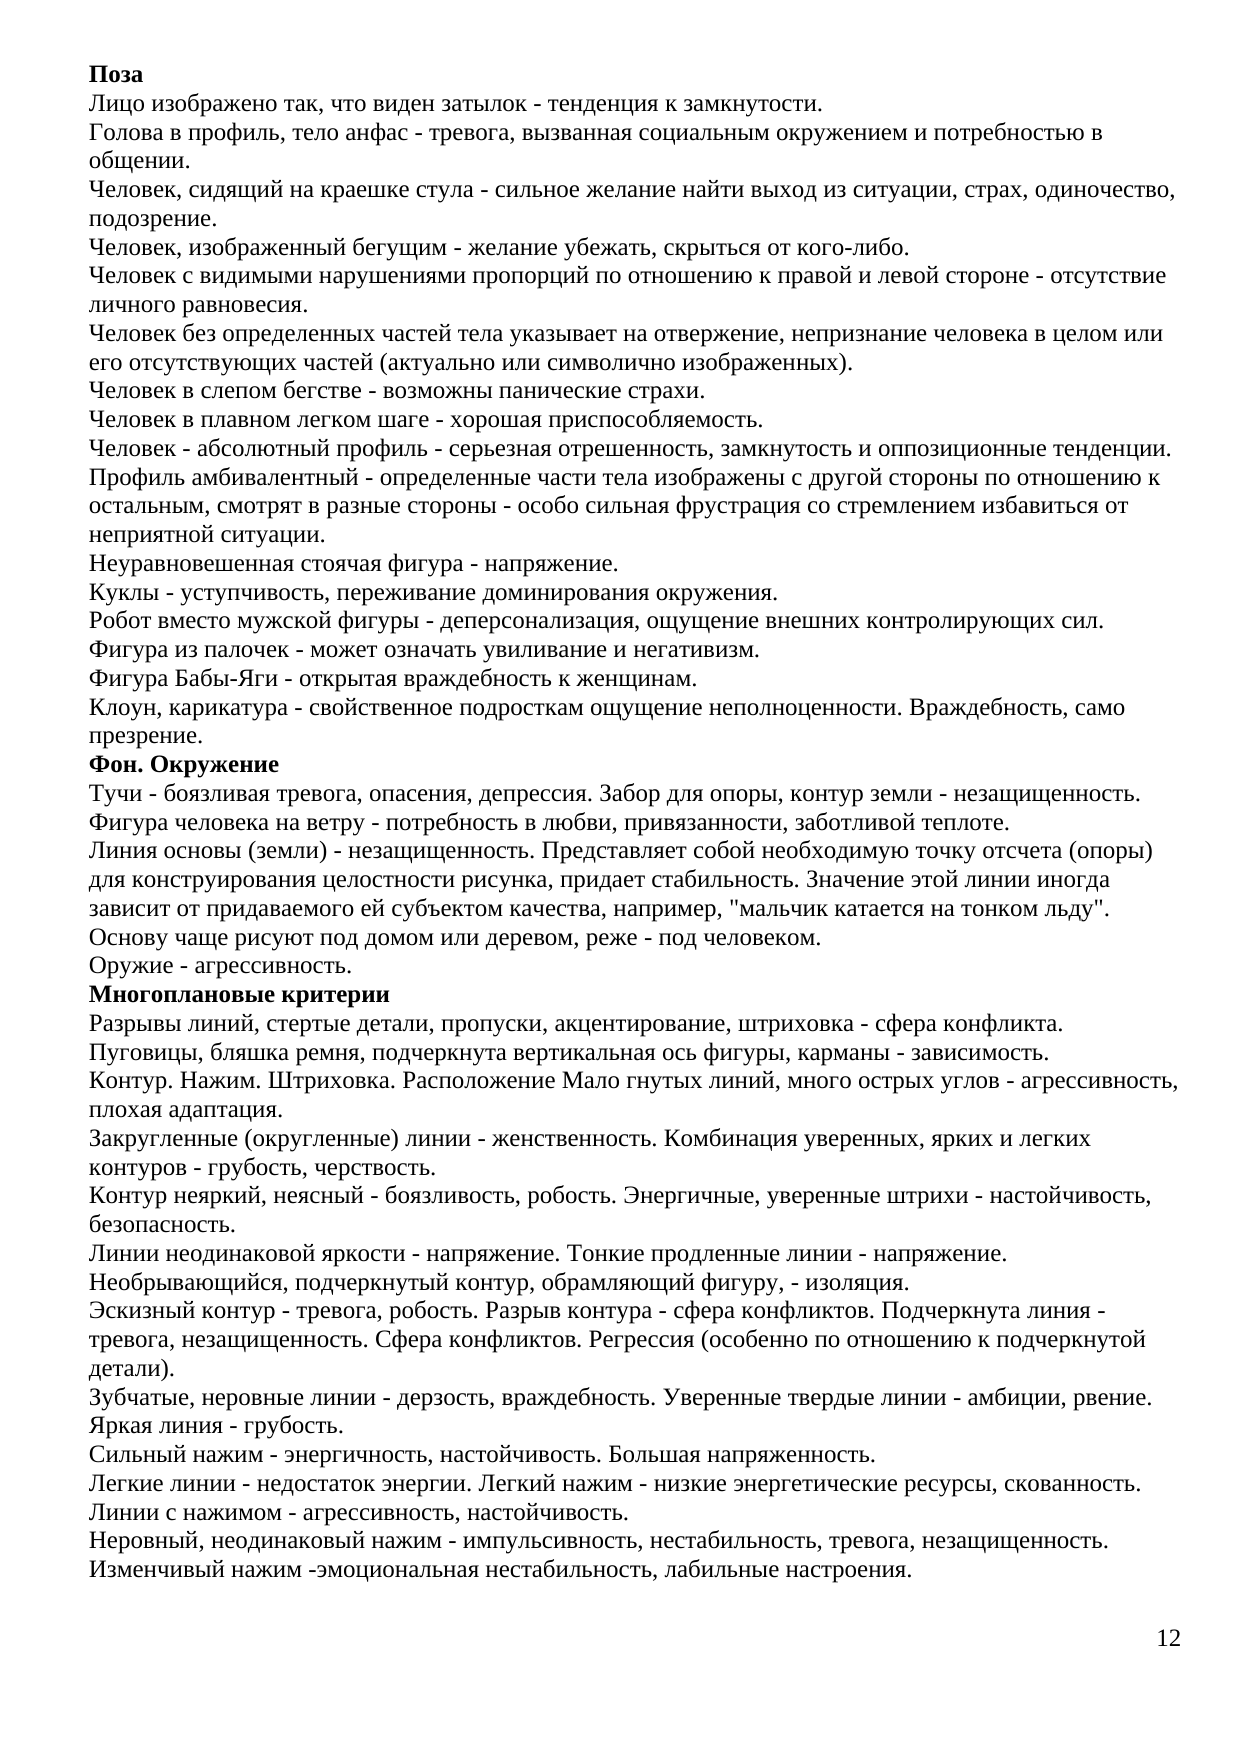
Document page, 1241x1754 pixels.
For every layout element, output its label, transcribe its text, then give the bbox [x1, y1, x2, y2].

text Лицо изображено так, что виден затылок - тенденция к замкнутости. [89, 88, 1181, 117]
text Клоун, карикатура - свойственное подросткам ощущение неполноценности. Враждебность, само презрение. [89, 692, 1181, 749]
text Человек с видимыми нарушениями пропорций по отношению к правой и левой стороне - отсутствие личного равновесия. [89, 260, 1181, 318]
text Профиль амбивалентный - определенные части тела изображены с другой стороны по отношению к остальным, смотрят в разные стороны - особо сильная фрустрация со стремлением избавиться от неприятной ситуации. [89, 462, 1181, 548]
text Фон. Окружение [89, 749, 1181, 778]
text Контур. Нажим. Штриховка. Расположение Мало гнутых линий, много острых углов - агрессивность, плохая адаптация. [89, 1065, 1181, 1123]
text Сильный нажим - энергичность, настойчивость. Большая напряженность. [89, 1439, 1181, 1468]
text Фигура Бабы-Яги - открытая враждебность к женщинам. [89, 663, 1181, 692]
text Человек, сидящий на краешке стула - сильное желание найти выход из ситуации, страх, одиночество, подозрение. [89, 174, 1181, 232]
text Изменчивый нажим -эмоциональная нестабильность, лабильные настроения. [89, 1554, 1181, 1583]
text Зубчатые, неровные линии - дерзость, враждебность. Уверенные твердые линии - амбиции, рвение. [89, 1382, 1181, 1410]
text Тучи - боязливая тревога, опасения, депрессия. Забор для опоры, контур земли - незащищенность. Фигура человека на ветру - потребность в любви, привязанности, заботливой теплоте. [89, 778, 1181, 835]
text Линия основы (земли) - незащищенность. Представляет собой необходимую точку отсчета (опоры) для конструирования целостности рисунка, придает стабильность. Значение этой линии иногда зависит от придаваемого ей субъектом качества, например, "мальчик катается на тонком льду". Основу чаще рисуют под домом или деревом, реже - под человеком. [89, 835, 1181, 950]
text Человек без определенных частей тела указывает на отвержение, непризнание человека в целом или его отсутствующих частей (актуально или символично изображенных). [89, 318, 1181, 375]
text Человек в плавном легком шаге - хорошая приспособляемость. [89, 404, 1181, 433]
text Человек, изображенный бегущим - желание убежать, скрыться от кого-либо. [89, 232, 1181, 260]
text Контур неяркий, неясный - боязливость, робость. Энергичные, уверенные штрихи - настойчивость, безопасность. [89, 1180, 1181, 1238]
text Голова в профиль, тело анфас - тревога, вызванная социальным окружением и потребностью в общении. [89, 117, 1181, 174]
text Пуговицы, бляшка ремня, подчеркнута вертикальная ось фигуры, карманы - зависимость. [89, 1037, 1181, 1065]
text Фигура из палочек - может означать увиливание и негативизм. [89, 634, 1181, 663]
text Оружие - агрессивность. [89, 950, 1181, 979]
text Неуравновешенная стоячая фигура - напряжение. [89, 548, 1181, 577]
text Закругленные (округленные) линии - женственность. Комбинация уверенных, ярких и легких контуров - грубость, черствость. [89, 1123, 1181, 1180]
text Многоплановые критерии [89, 979, 1181, 1008]
text Человек в слепом бегстве - возможны панические страхи. [89, 375, 1181, 404]
text Яркая линия - грубость. [89, 1410, 1181, 1439]
text Робот вместо мужской фигуры - деперсонализация, ощущение внешних контролирующих сил. [89, 605, 1181, 634]
text Линии с нажимом - агрессивность, настойчивость. [89, 1497, 1181, 1525]
text Разрывы линий, стертые детали, пропуски, акцентирование, штриховка - сфера конфликта. [89, 1008, 1181, 1037]
text Эскизный контур - тревога, робость. Разрыв контура - сфера конфликтов. Подчеркнута линия - тревога, незащищенность. Сфера конфликтов. Регрессия (особенно по отношению к подчеркнутой детали). [89, 1295, 1181, 1382]
text Легкие линии - недостаток энергии. Легкий нажим - низкие энергетические ресурсы, скованность. [89, 1468, 1181, 1497]
text Неровный, неодинаковый нажим - импульсивность, нестабильность, тревога, незащищенность. [89, 1525, 1181, 1554]
text Линии неодинаковой яркости - напряжение. Тонкие продленные линии - напряжение. Необрывающийся, подчеркнутый контур, обрамляющий фигуру, - изоляция. [89, 1238, 1181, 1295]
text Поза [89, 59, 1181, 88]
text Куклы - уступчивость, переживание доминирования окружения. [89, 577, 1181, 605]
text Человек - абсолютный профиль - серьезная отрешенность, замкнутость и оппозиционные тенденции. [89, 433, 1181, 462]
